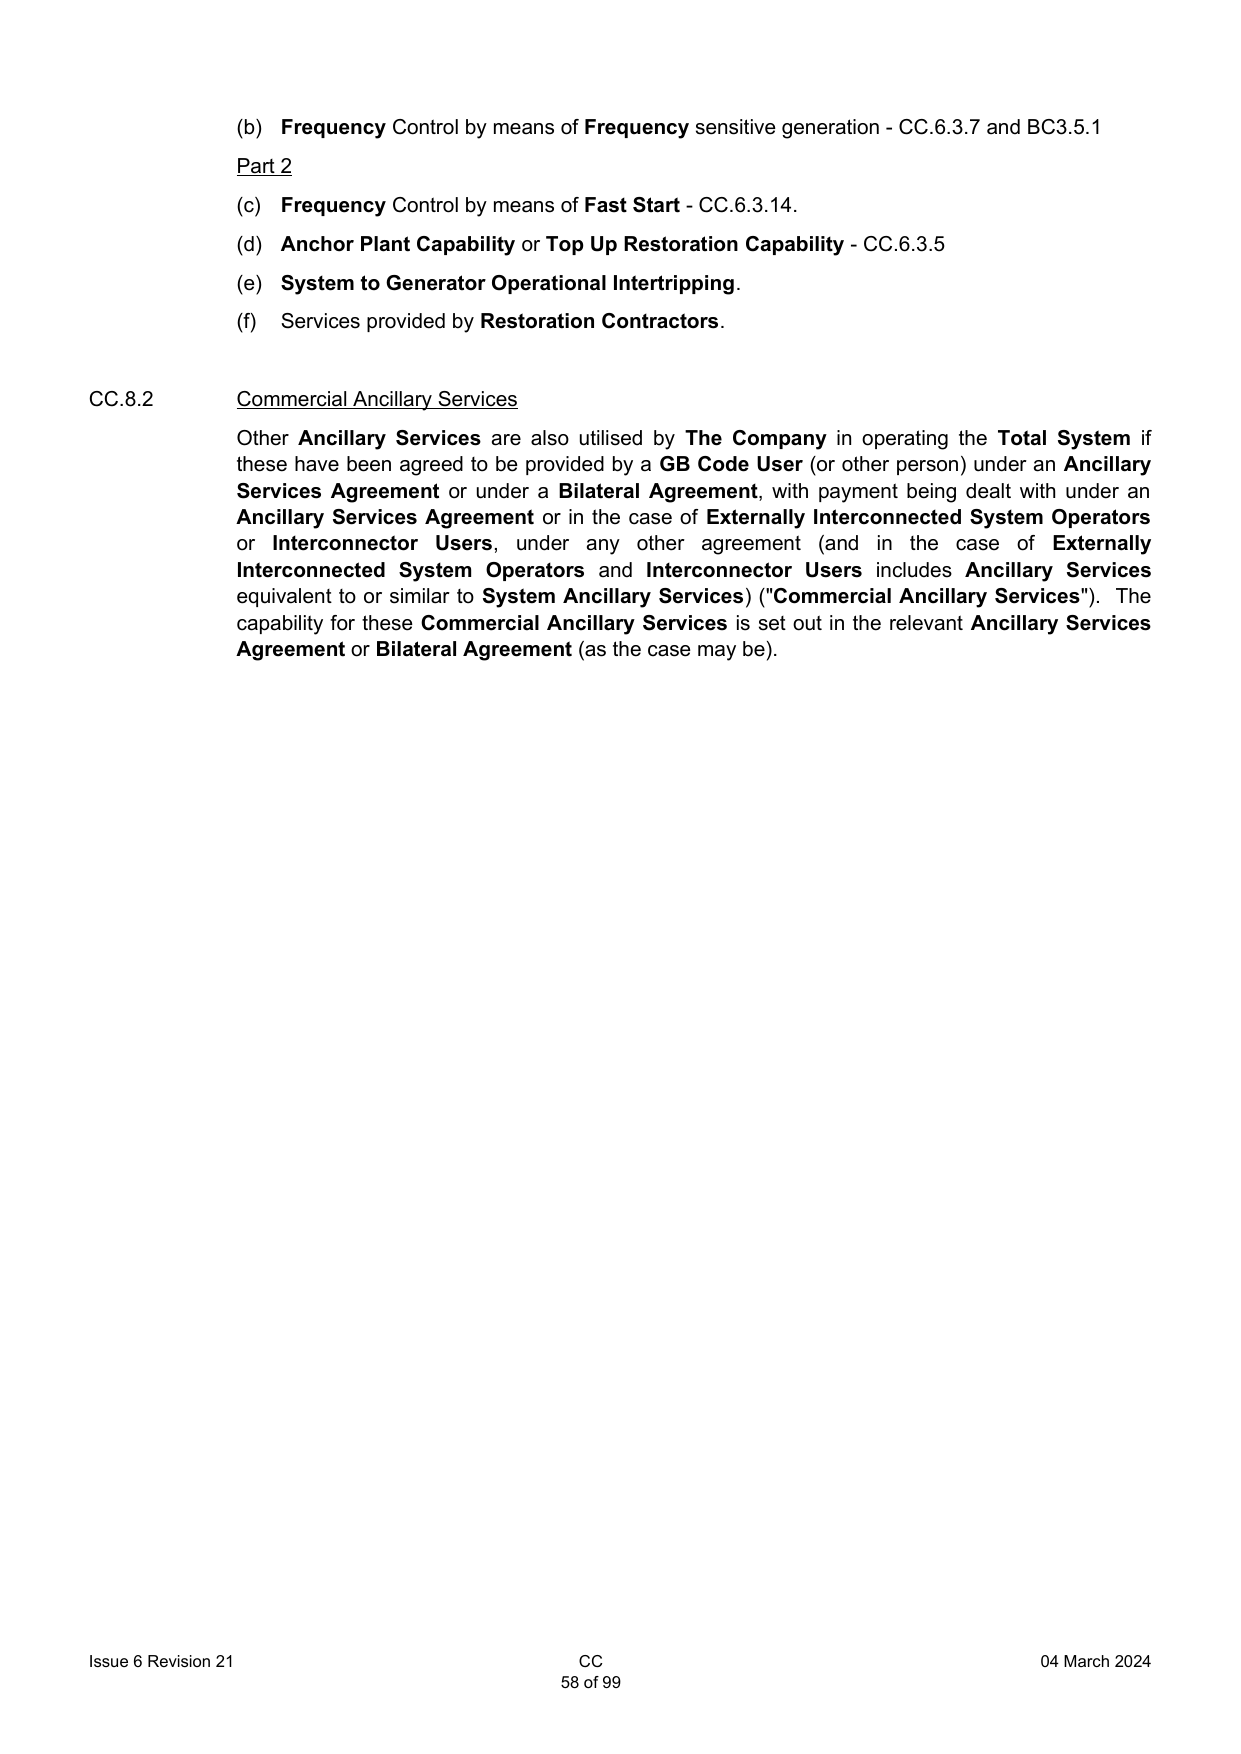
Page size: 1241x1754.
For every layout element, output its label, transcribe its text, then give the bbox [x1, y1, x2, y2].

text (e) System to Generator Operational Intertripping. [236, 270, 1152, 294]
text (d) Anchor Plant Capability or Top Up Restoration Capability - CC.6.3.5 [236, 232, 1152, 256]
text (c) Frequency Control by means of Fast Start - CC.6.3.14. [236, 193, 1152, 217]
text Other Ancillary Services are also utilised by The Company in operating the Total System if these have been agreed to be provided by a GB Code User (or other person) under an Ancillary Services Agreement or under a Bilateral Agreement, with payment being dealt with under an Ancillary Services Agreement or in the case of Externally Interconnected System Operators or Interconnector Users, under any other agreement (and in the case of Externally Interconnected System Operators and Interconnector Users includes Ancillary Services equivalent to or similar to System Ancillary Services) ("Commercial Ancillary Services"). The capability for these Commercial Ancillary Services is set out in the relevant Ancillary Services Agreement or Bilateral Agreement (as the case may be). [148, 426, 1152, 661]
text CC.8.2 Commercial Ancillary Services [89, 387, 1152, 411]
text Part 2 [89, 154, 1152, 178]
text (f) Services provided by Restoration Contractors. [236, 309, 1152, 333]
text (b) Frequency Control by means of Frequency sensitive generation - CC.6.3.7 and BC3.5.1 [236, 115, 1152, 139]
